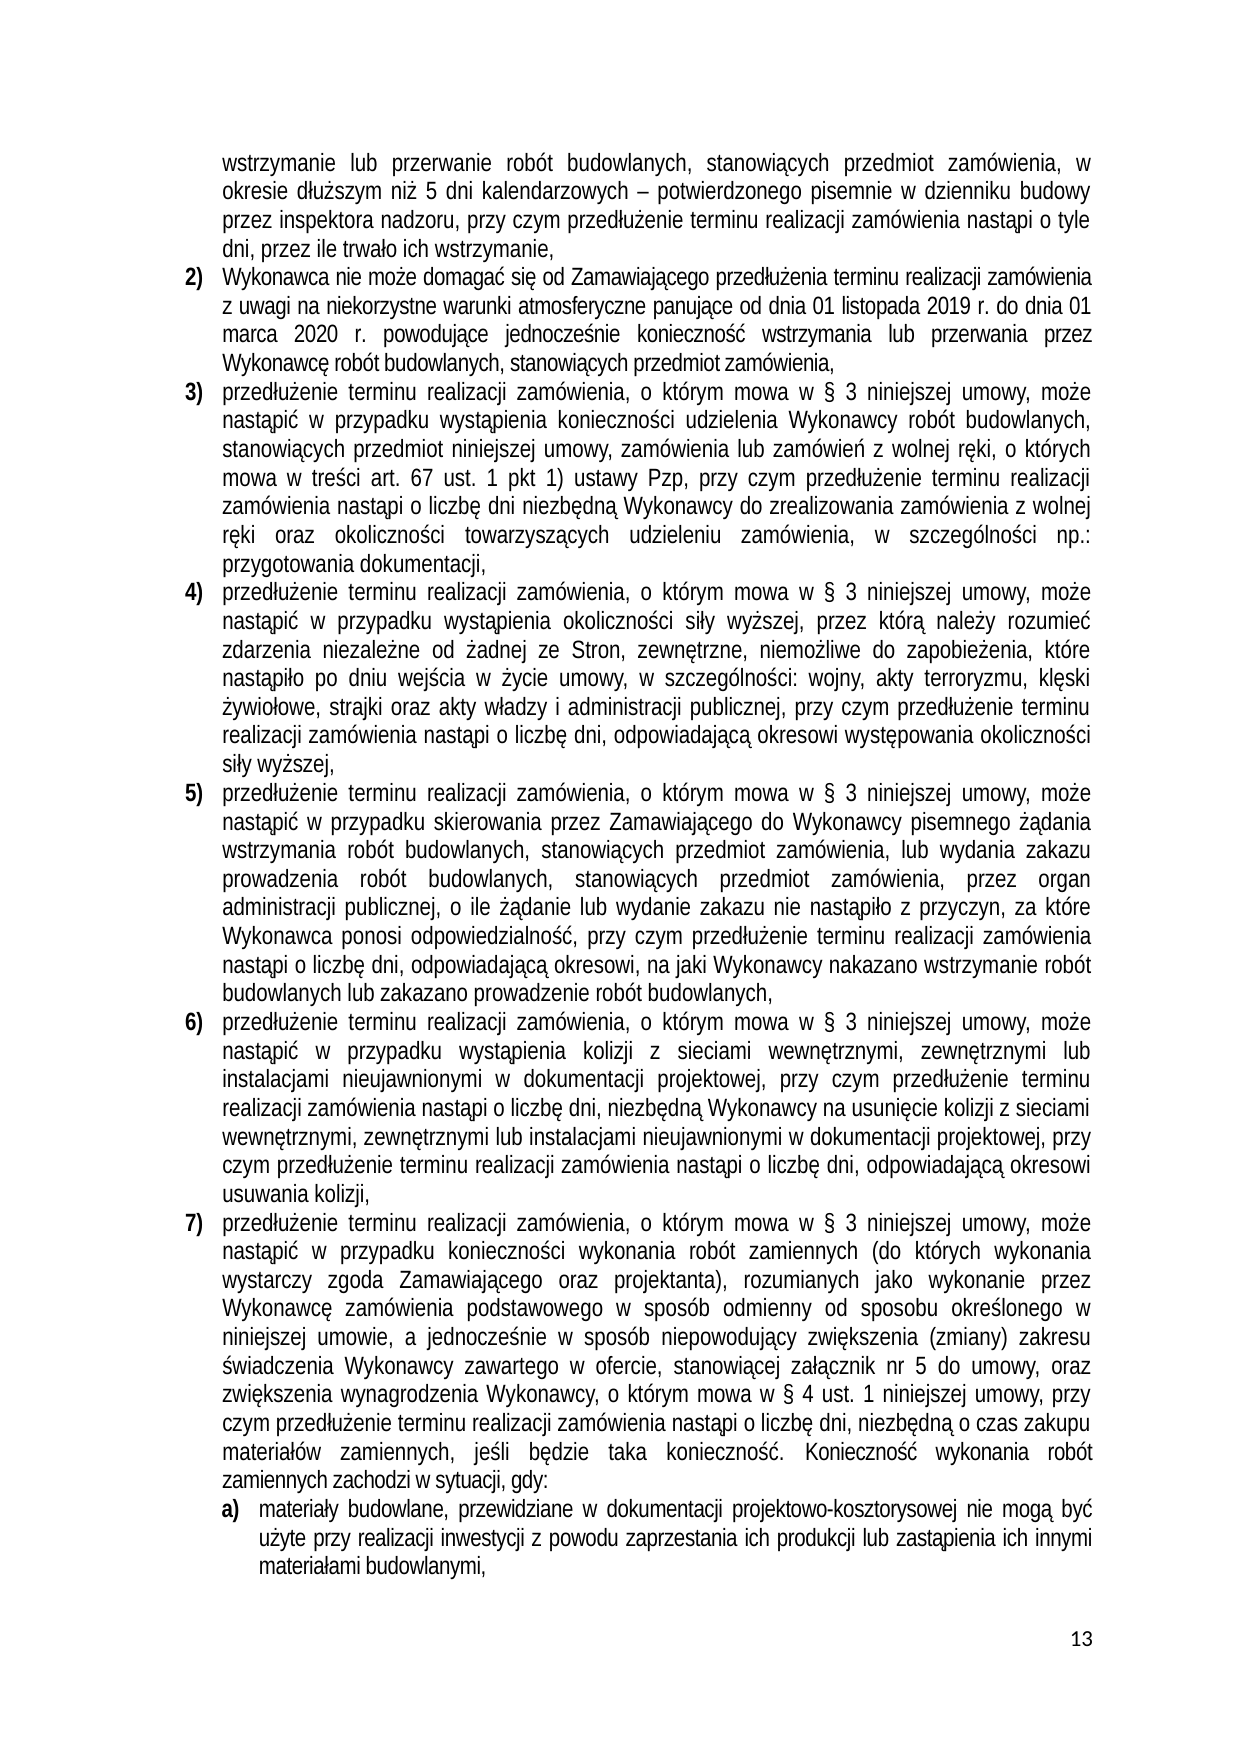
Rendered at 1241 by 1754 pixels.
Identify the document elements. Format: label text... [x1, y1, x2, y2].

list Wykonawca nie może domagać się od Zamawiającego przedłużenia terminu realizacji zamówienia z uwagi na niekorzystne warunki atmosferyczne panujące od dnia 01 listopada 2019 r. do dnia 01 marca 2020 r. powodujące jednocześnie konieczność wstrzymania lub przerwania przez Wykonawcę robót budowlanych, stanowiących przedmiot zamówienia, [185, 262, 1093, 377]
list przedłużenie terminu realizacji zamówienia, o którym mowa w § 3 niniejszej umowy, może nastąpić w przypadku skierowania przez Zamawiającego do Wykonawcy pisemnego żądania wstrzymania robót budowlanych, stanowiących przedmiot zamówienia, lub wydania zakazu prowadzenia robót budowlanych, stanowiących przedmiot zamówienia, przez organ administracji publicznej, o ile żądanie lub wydanie zakazu nie nastąpiło z przyczyn, za które Wykonawca ponosi odpowiedzialność, przy czym przedłużenie terminu realizacji zamówienia nastąpi o liczbę dni, odpowiadającą okresowi, na jaki Wykonawcy nakazano wstrzymanie robót budowlanych lub zakazano prowadzenie robót budowlanych, [185, 778, 1093, 1007]
list przedłużenie terminu realizacji zamówienia, o którym mowa w § 3 niniejszej umowy, może nastąpić w przypadku konieczności wykonania robót zamiennych (do których wykonania wystarczy zgoda Zamawiającego oraz projektanta), rozumianych jako wykonanie przez Wykonawcę zamówienia podstawowego w sposób odmienny od sposobu określonego w niniejszej umowie, a jednocześnie w sposób niepowodujący zwiększenia (zmiany) zakresu świadczenia Wykonawcy zawartego w ofercie, stanowiącej załącznik nr 5 do umowy, oraz zwiększenia wynagrodzenia Wykonawcy, o którym mowa w § 4 ust. 1 niniejszej umowy, przy czym przedłużenie terminu realizacji zamówienia nastąpi o liczbę dni, niezbędną o czas zakupu materiałów zamiennych, jeśli będzie taka konieczność. Konieczność wykonania robót zamiennych zachodzi w sytuacji, gdy: [185, 1207, 1093, 1494]
list przedłużenie terminu realizacji zamówienia, o którym mowa w § 3 niniejszej umowy, może nastąpić w przypadku wystąpienia konieczności udzielenia Wykonawcy robót budowlanych, stanowiących przedmiot niniejszej umowy, zamówienia lub zamówień z wolnej ręki, o których mowa w treści art. 67 ust. 1 pkt 1) ustawy Pzp, przy czym przedłużenie terminu realizacji zamówienia nastąpi o liczbę dni niezbędną Wykonawcy do zrealizowania zamówienia z wolnej ręki oraz okoliczności towarzyszących udzieleniu zamówienia, w szczególności np.: przygotowania dokumentacji, [185, 377, 1093, 577]
list przedłużenie terminu realizacji zamówienia, o którym mowa w § 3 niniejszej umowy, może nastąpić w przypadku wystąpienia okoliczności siły wyższej, przez którą należy rozumieć zdarzenia niezależne od żadnej ze Stron, zewnętrzne, niemożliwe do zapobieżenia, które nastąpiło po dniu wejścia w życie umowy, w szczególności: wojny, akty terroryzmu, klęski żywiołowe, strajki oraz akty władzy i administracji publicznej, przy czym przedłużenie terminu realizacji zamówienia nastąpi o liczbę dni, odpowiadającą okresowi występowania okoliczności siły wyższej, [185, 577, 1093, 778]
list materiały budowlane, przewidziane w dokumentacji projektowo-kosztorysowej nie mogą być użyte przy realizacji inwestycji z powodu zaprzestania ich produkcji lub zastąpienia ich innymi materiałami budowlanymi, [221, 1494, 1093, 1580]
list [185, 148, 1093, 262]
list przedłużenie terminu realizacji zamówienia, o którym mowa w § 3 niniejszej umowy, może nastąpić w przypadku wystąpienia kolizji z sieciami wewnętrznymi, zewnętrznymi lub instalacjami nieujawnionymi w dokumentacji projektowej, przy czym przedłużenie terminu realizacji zamówienia nastąpi o liczbę dni, niezbędną Wykonawcy na usunięcie kolizji z sieciami wewnętrznymi, zewnętrznymi lub instalacjami nieujawnionymi w dokumentacji projektowej, przy czym przedłużenie terminu realizacji zamówienia nastąpi o liczbę dni, odpowiadającą okresowi usuwania kolizji, [185, 1007, 1093, 1207]
